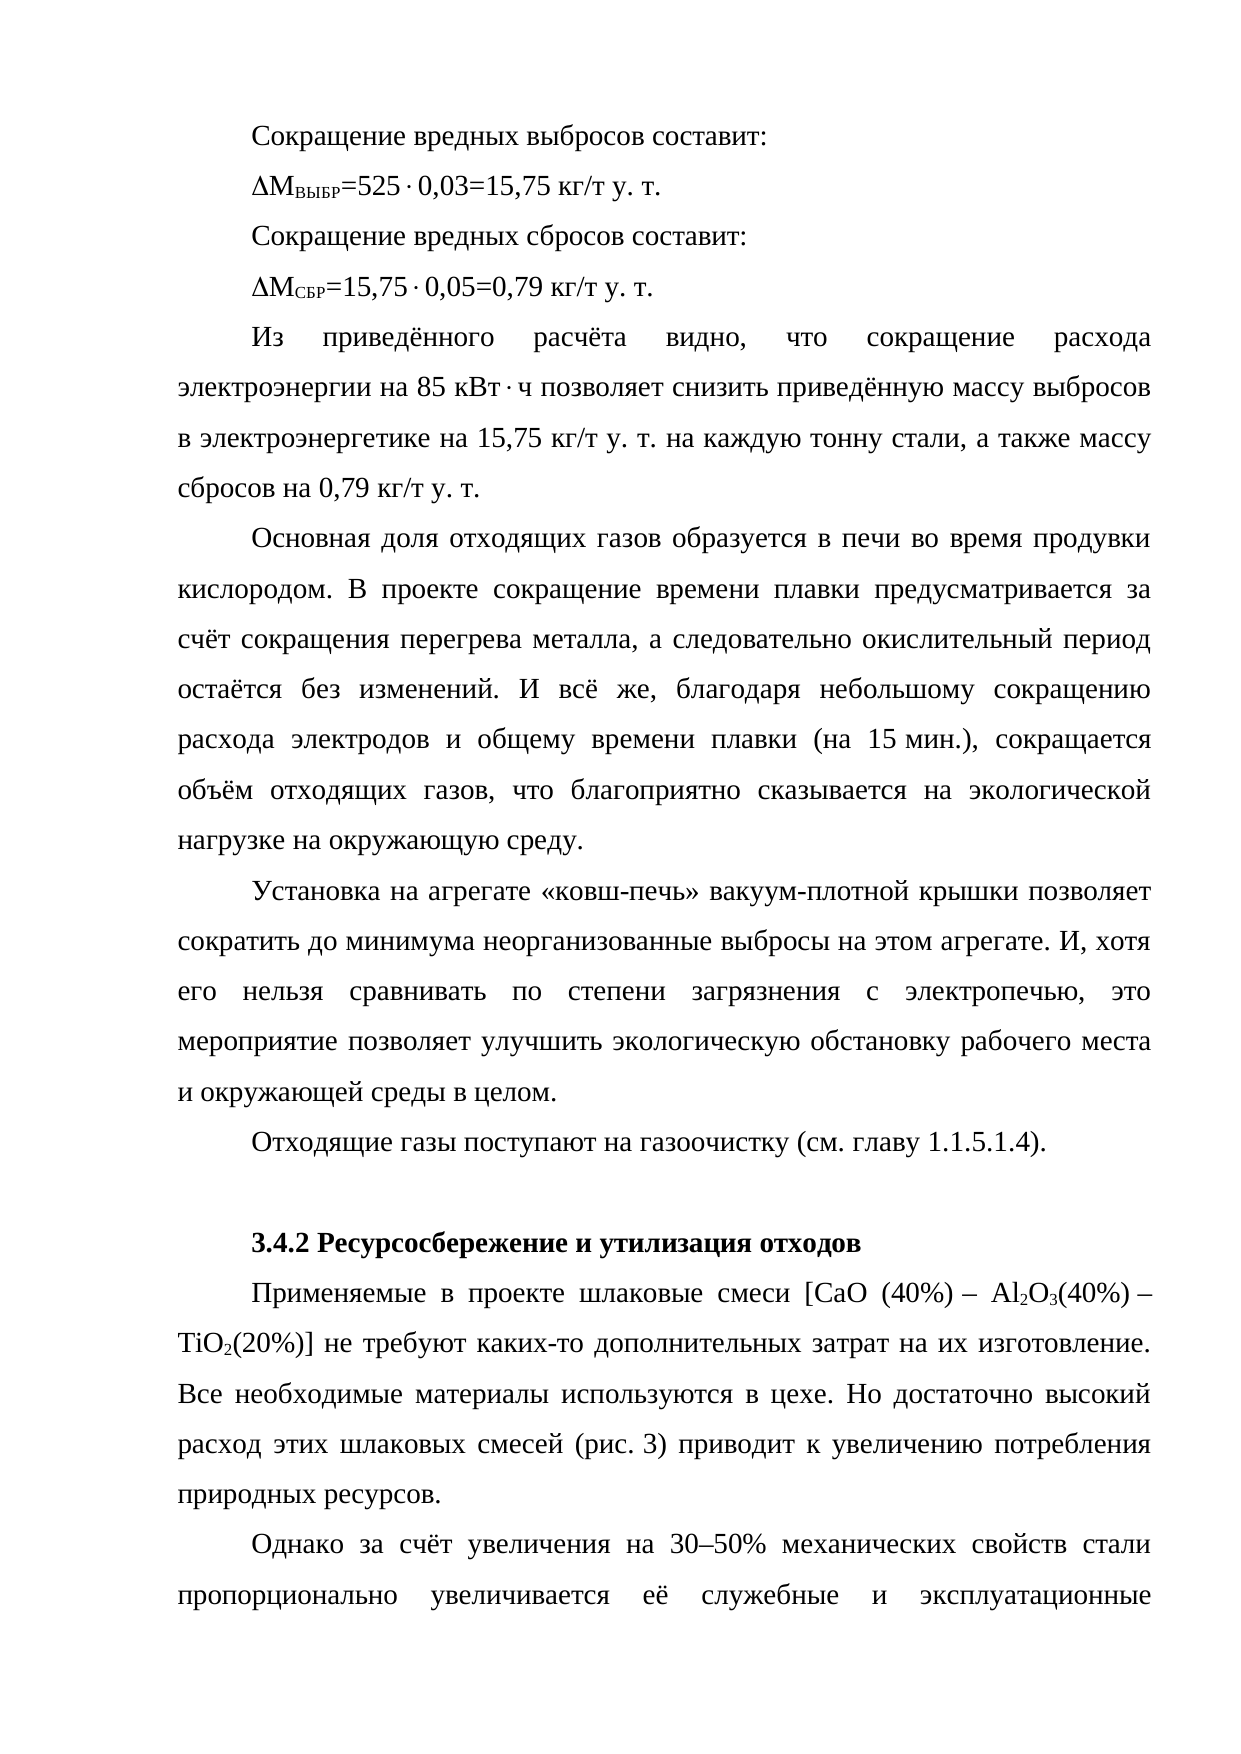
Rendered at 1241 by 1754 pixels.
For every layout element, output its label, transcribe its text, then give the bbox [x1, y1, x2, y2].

text МСБР=15,750,05=0,79 кг/т у. т. [177, 269, 1152, 303]
text Сокращение вредных сбросов составит: [177, 219, 1152, 252]
text Применяемые в проекте шлаковые смеси [СаО (40%) – Аl2O3(40%) – TiO2(20%)] не требуют каких-то дополнительных затрат на их изготовление. Все необходимые материалы используются в цехе. Но достаточно высокий расход этих шлаковых смесей (рис. 3) приводит к увеличению потребления природных ресурсов. [177, 1275, 1152, 1510]
text 3.4.2 Ресурсосбережение и утилизация отходов [177, 1225, 1152, 1258]
text Основная доля отходящих газов образуется в печи во время продувки кислородом. В проекте сокращение времени плавки предусматривается за счёт сокращения перегрева металла, а следовательно окислительный период остаётся без изменений. И всё же, благодаря небольшому сокращению расхода электродов и общему времени плавки (на 15 мин.), сокращается объём отходящих газов, что благоприятно сказывается на экологической нагрузке на окружающую среду. [177, 521, 1152, 856]
text Сокращение вредных выбросов составит: [177, 118, 1152, 152]
text МВЫБР=5250,03=15,75 кг/т у. т. [177, 168, 1152, 202]
text Установка на агрегате «ковш-печь» вакуум-плотной крышки позволяет сократить до минимума неорганизованные выбросы на этом агрегате. И, хотя его нельзя сравнивать по степени загрязнения с электропечью, это мероприятие позволяет улучшить экологическую обстановку рабочего места и окружающей среды в целом. [177, 873, 1152, 1108]
text Из приведённого расчёта видно, что сокращение расхода электроэнергии на 85 кВтч позволяет снизить приведённую массу выбросов в электроэнергетике на 15,75 кг/т у. т. на каждую тонну стали, а также массу сбросов на 0,79 кг/т у. т. [177, 319, 1152, 504]
text Отходящие газы поступают на газоочистку (см. главу 1.1.5.1.4). [177, 1124, 1152, 1158]
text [177, 1527, 1152, 1611]
